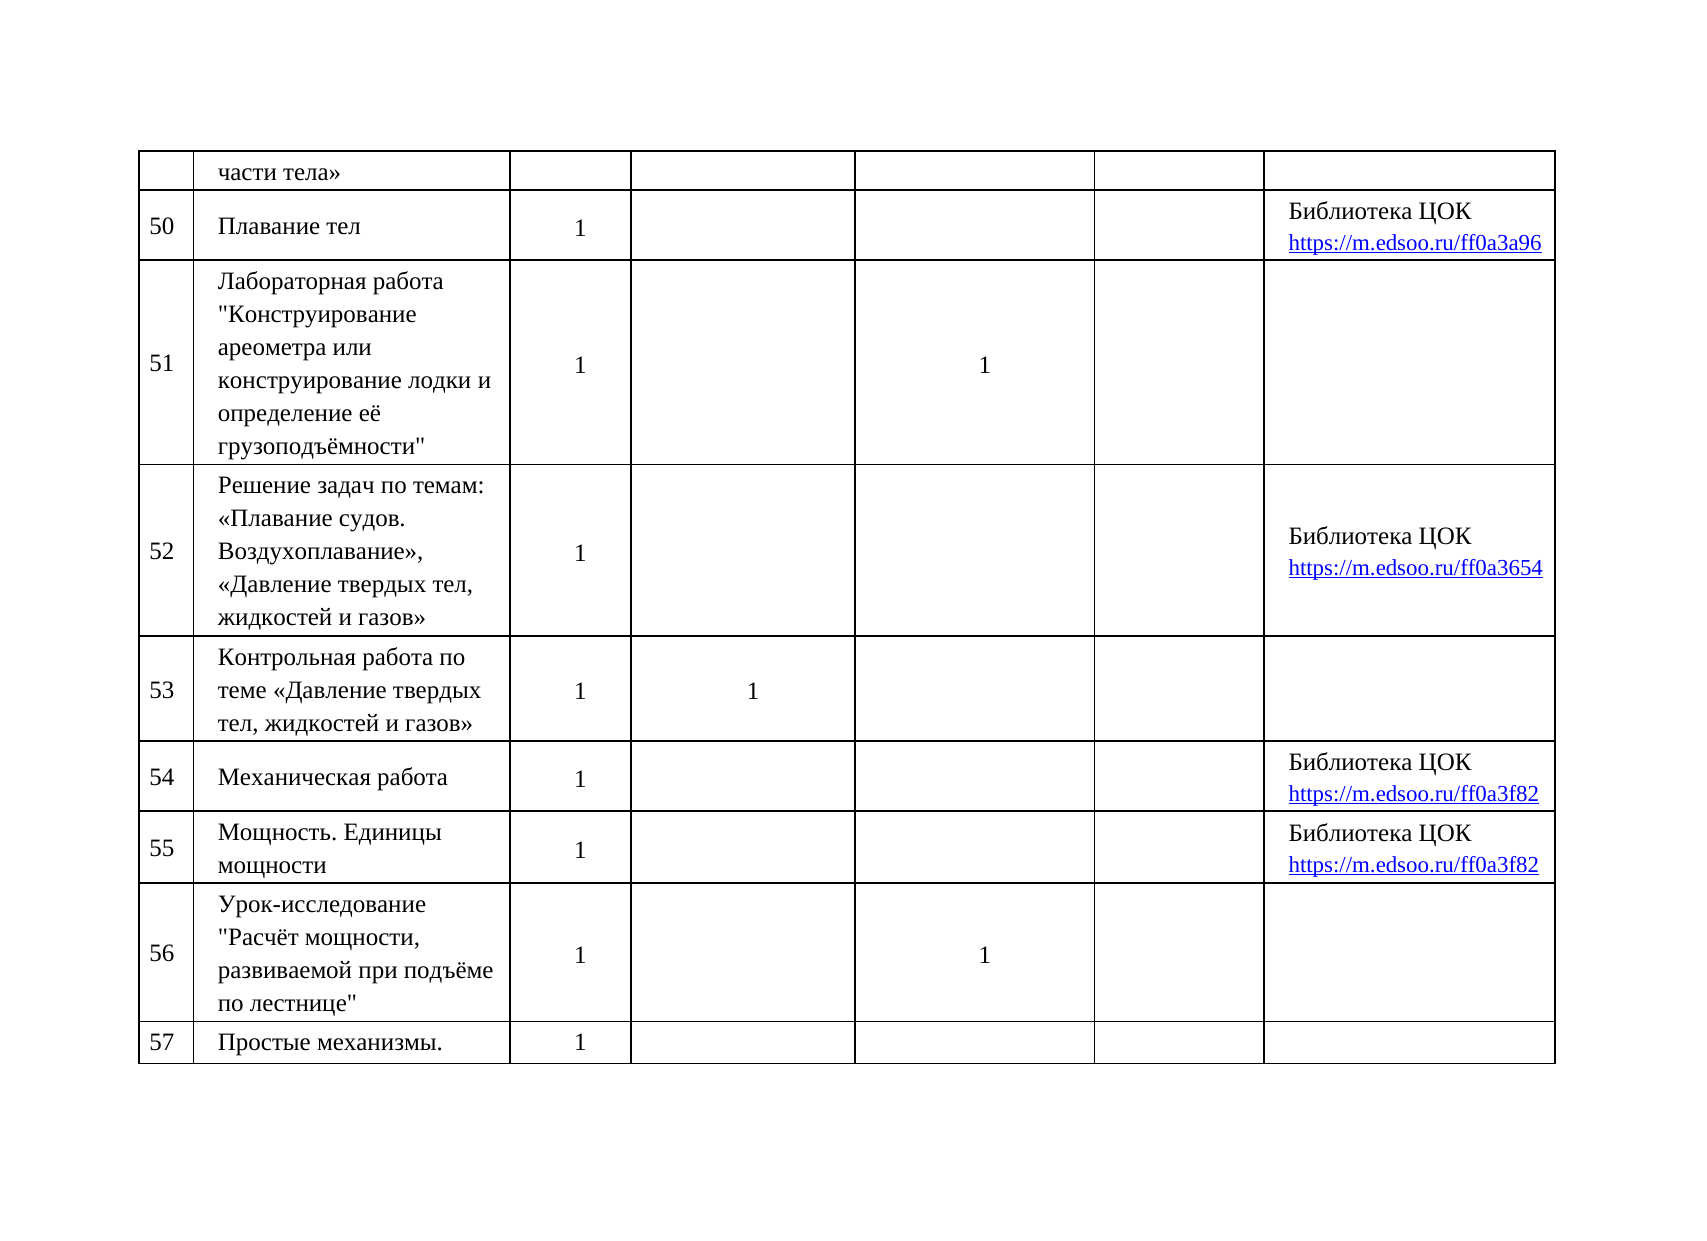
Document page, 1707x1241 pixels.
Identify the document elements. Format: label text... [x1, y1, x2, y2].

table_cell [1265, 152, 1554, 189]
table_cell 1 [856, 884, 1094, 1021]
table_cell [856, 191, 1094, 259]
table_cell 55 [140, 812, 193, 882]
table_cell 1 [511, 465, 630, 635]
table_cell Механическая работа [194, 742, 509, 810]
table_cell Библиотека ЦОК https://m.edsoo.ru/ff0a3654 [1265, 465, 1554, 635]
table_cell [856, 812, 1094, 882]
table_cell Мощность. Единицы мощности [194, 812, 509, 882]
table_cell [632, 261, 854, 463]
table_cell 1 [511, 812, 630, 882]
table_cell [1265, 637, 1554, 740]
table_cell Плавание тел [194, 191, 509, 259]
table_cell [194, 1022, 509, 1063]
table_cell 57 [140, 1022, 193, 1063]
table_cell 1 [511, 191, 630, 259]
table_cell [1265, 1022, 1554, 1063]
table_cell [1095, 884, 1263, 1021]
table_cell [632, 191, 854, 259]
table_cell [632, 884, 854, 1021]
table_cell [856, 637, 1094, 740]
table_cell 1 [511, 152, 630, 189]
table_cell [632, 812, 854, 882]
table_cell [194, 152, 509, 189]
table_cell 1 [511, 742, 630, 810]
table_cell 50 [140, 191, 193, 259]
table_cell 1 [856, 261, 1094, 463]
table_cell 54 [140, 742, 193, 810]
table_cell 52 [140, 465, 193, 635]
table_cell Библиотека ЦОК https://m.edsoo.ru/ff0a3f82 [1265, 742, 1554, 810]
table_cell [1265, 884, 1554, 1021]
table_cell [1095, 191, 1263, 259]
table_cell 51 [140, 261, 193, 463]
table_cell [1095, 812, 1263, 882]
table_cell Библиотека ЦОК https://m.edsoo.ru/ff0a3a96 [1265, 191, 1554, 259]
table_cell 1 [511, 1022, 630, 1063]
table_cell [1095, 465, 1263, 635]
table_cell [1095, 1022, 1263, 1063]
table_cell 1 [511, 261, 630, 463]
table_cell 1 [511, 637, 630, 740]
table_cell [1095, 637, 1263, 740]
table_cell 1 [856, 152, 1094, 189]
table_cell [1095, 152, 1263, 189]
table_cell [1095, 742, 1263, 810]
table_cell [856, 742, 1094, 810]
table_cell 53 [140, 637, 193, 740]
table_cell [856, 465, 1094, 635]
table_cell 56 [140, 884, 193, 1021]
table_cell [1095, 261, 1263, 463]
table_cell [632, 152, 854, 189]
table_cell [632, 465, 854, 635]
table_cell Контрольная работа по теме «Давление твердых тел, жидкостей и газов» [194, 637, 509, 740]
table_cell Урок-исследование "Расчёт мощности, развиваемой при подъёме по лестнице" [194, 884, 509, 1021]
table_cell 49 [140, 152, 193, 189]
table_cell Решение задач по темам: «Плавание судов. Воздухоплавание», «Давление твердых тел, жидкостей и газов» [194, 465, 509, 635]
table_cell [1265, 261, 1554, 463]
table_cell [856, 1022, 1094, 1063]
table_cell Библиотека ЦОК https://m.edsoo.ru/ff0a3f82 [1265, 812, 1554, 882]
table_cell [632, 1022, 854, 1063]
table_cell 1 [511, 884, 630, 1021]
table_cell Лабораторная работа "Конструирование ареометра или конструирование лодки и определение её грузоподъёмности" [194, 261, 509, 463]
table_cell 1 [632, 637, 854, 740]
table_cell [632, 742, 854, 810]
